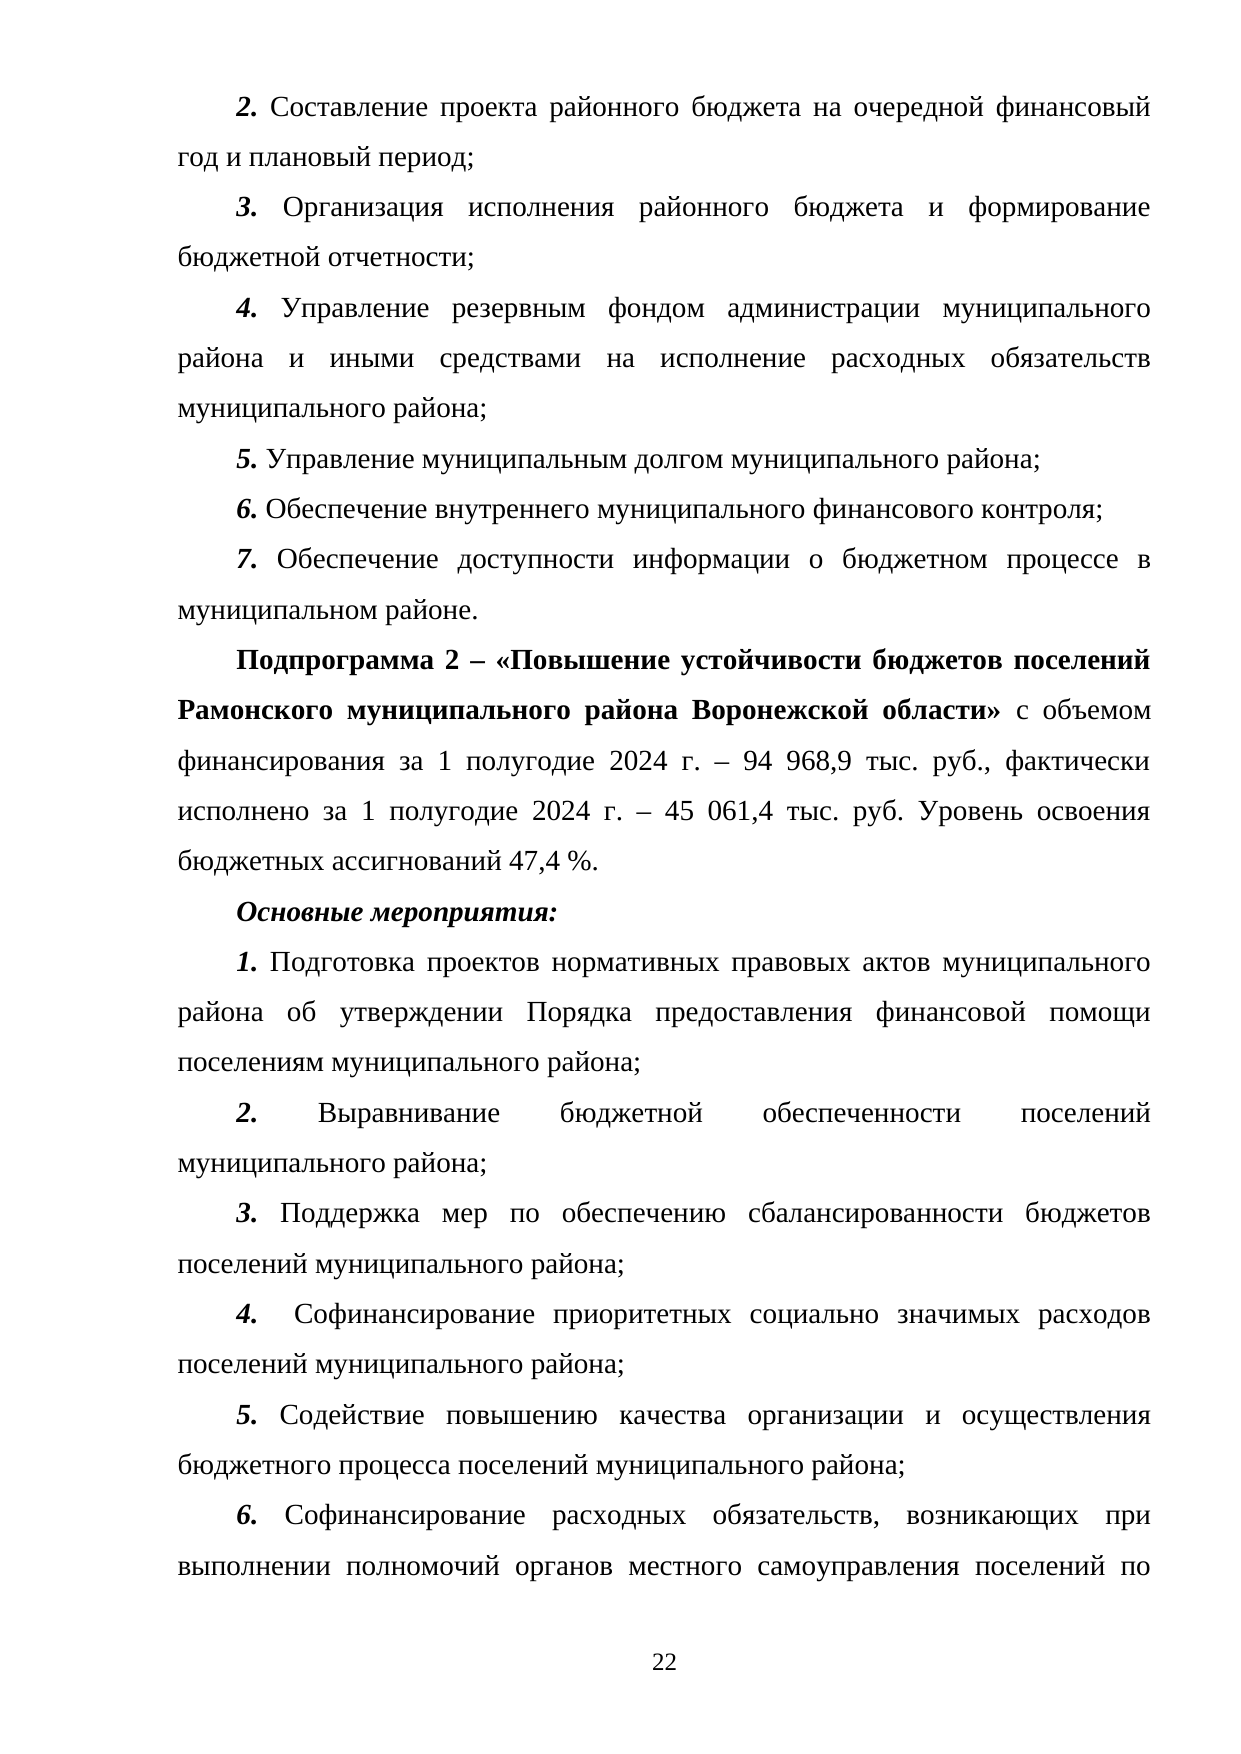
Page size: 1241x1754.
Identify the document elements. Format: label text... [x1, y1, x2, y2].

text 3. Поддержка мер по обеспечению сбалансированности бюджетов поселений муниципального района; [177, 1196, 1152, 1279]
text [177, 1497, 1152, 1581]
text 4. Софинансирование приоритетных социально значимых расходов поселений муниципального района; [177, 1296, 1152, 1380]
text 5. Содействие повышению качества организации и осуществления бюджетного процесса поселений муниципального района; [177, 1397, 1152, 1481]
text 2. Составление проекта районного бюджета на очередной финансовый год и плановый период; [177, 89, 1152, 172]
text Основные мероприятия: [177, 894, 1152, 927]
text 4. Управление резервным фондом администрации муниципального района и иными средствами на исполнение расходных обязательств муниципального района; [177, 290, 1152, 424]
text 1. Подготовка проектов нормативных правовых актов муниципального района об утверждении Порядка предоставления финансовой помощи поселениям муниципального района; [177, 944, 1152, 1078]
text Подпрограмма 2 – «Повышение устойчивости бюджетов поселений Рамонского муниципального района Воронежской области» с объемом финансирования за 1 полугодие 2024 г. – 94 968,9 тыс. руб., фактически исполнено за 1 полугодие 2024 г. – 45 061,4 тыс. руб. Уровень освоения бюджетных ассигнований 47,4 %. [177, 642, 1152, 877]
text 2. Выравнивание бюджетной обеспеченности поселений муниципального района; [177, 1095, 1152, 1179]
text 5. Управление муниципальным долгом муниципального района; [177, 441, 1152, 474]
text 3. Организация исполнения районного бюджета и формирование бюджетной отчетности; [177, 189, 1152, 273]
text 6. Обеспечение внутреннего муниципального финансового контроля; [177, 491, 1152, 525]
text 7. Обеспечение доступности информации о бюджетном процессе в муниципальном районе. [177, 541, 1152, 625]
